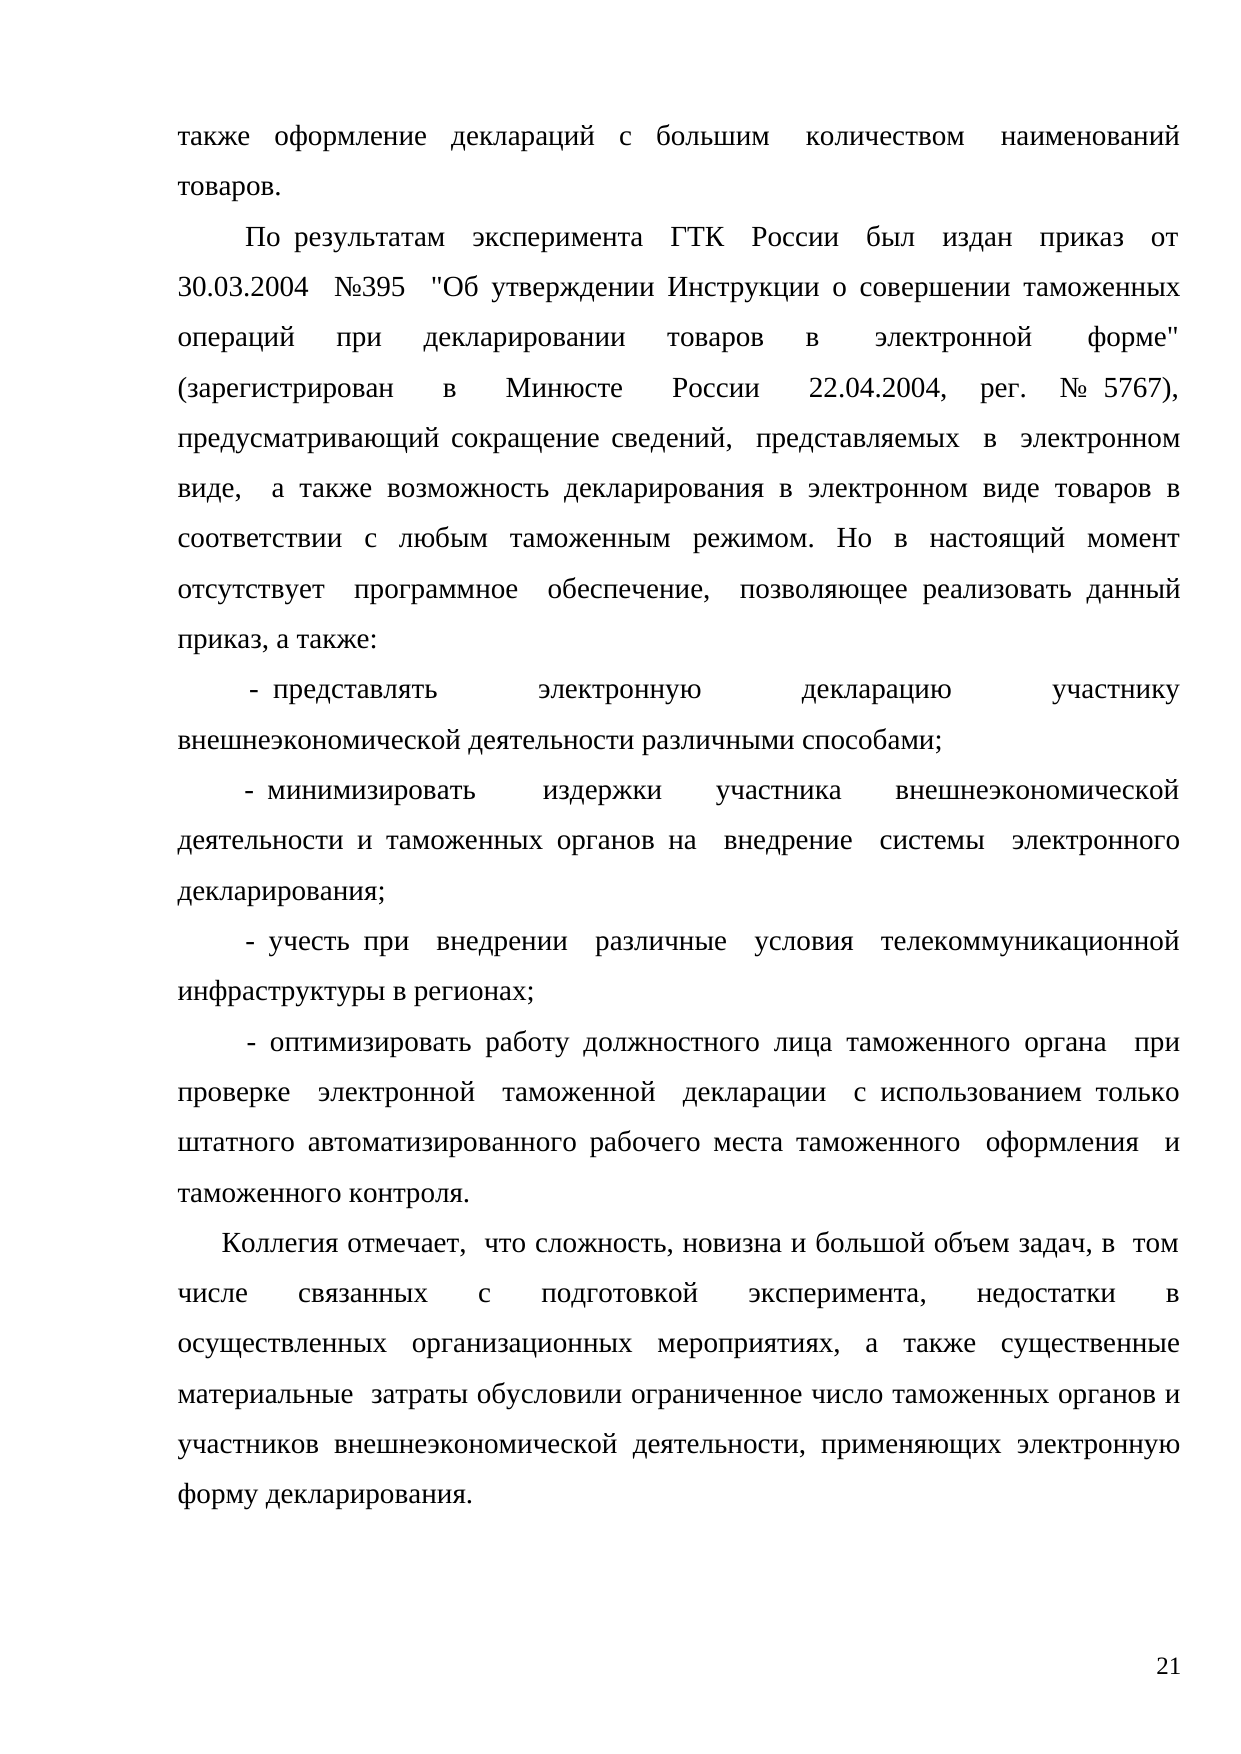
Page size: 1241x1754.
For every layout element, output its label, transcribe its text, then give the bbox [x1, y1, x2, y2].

text - оптимизировать работу должностного лица таможенного органа при проверке электронной таможенной декларации с использованием только штатного автоматизированного рабочего места таможенного оформления и таможенного контроля. [177, 1024, 1181, 1208]
text - представлять электронную декларацию участнику внешнеэкономической деятельности различными способами; [177, 672, 1181, 755]
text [177, 118, 1181, 202]
text - учесть при внедрении различные условия телекоммуникационной инфраструктуры в регионах; [177, 923, 1181, 1007]
text - минимизировать издержки участника внешнеэкономической деятельности и таможенных органов на внедрение системы электронного декларирования; [177, 772, 1181, 906]
text По результатам эксперимента ГТК России был издан приказ от 30.03.2004 №395 "Об утверждении Инструкции о совершении таможенных операций при декларировании товаров в электронной форме" (зарегистрирован в Минюсте России 22.04.2004, peг. № 5767), предусматривающий сокращение сведений, представляемых в электронном виде, а также возможность декларирования в электронном виде товаров в соответствии с любым таможенным режимом. Но в настоящий момент отсутствует программное обеспечение, позволяющее реализовать данный приказ, а также: [177, 219, 1181, 655]
text Коллегия отмечает, что сложность, новизна и большой объем задач, в том числе связанных с подготовкой эксперимента, недостатки в осуществленных организационных мероприятиях, а также существенные материальные затраты обусловили ограниченное число таможенных органов и участников внешнеэкономической деятельности, применяющих электронную форму декларирования. [177, 1225, 1181, 1510]
